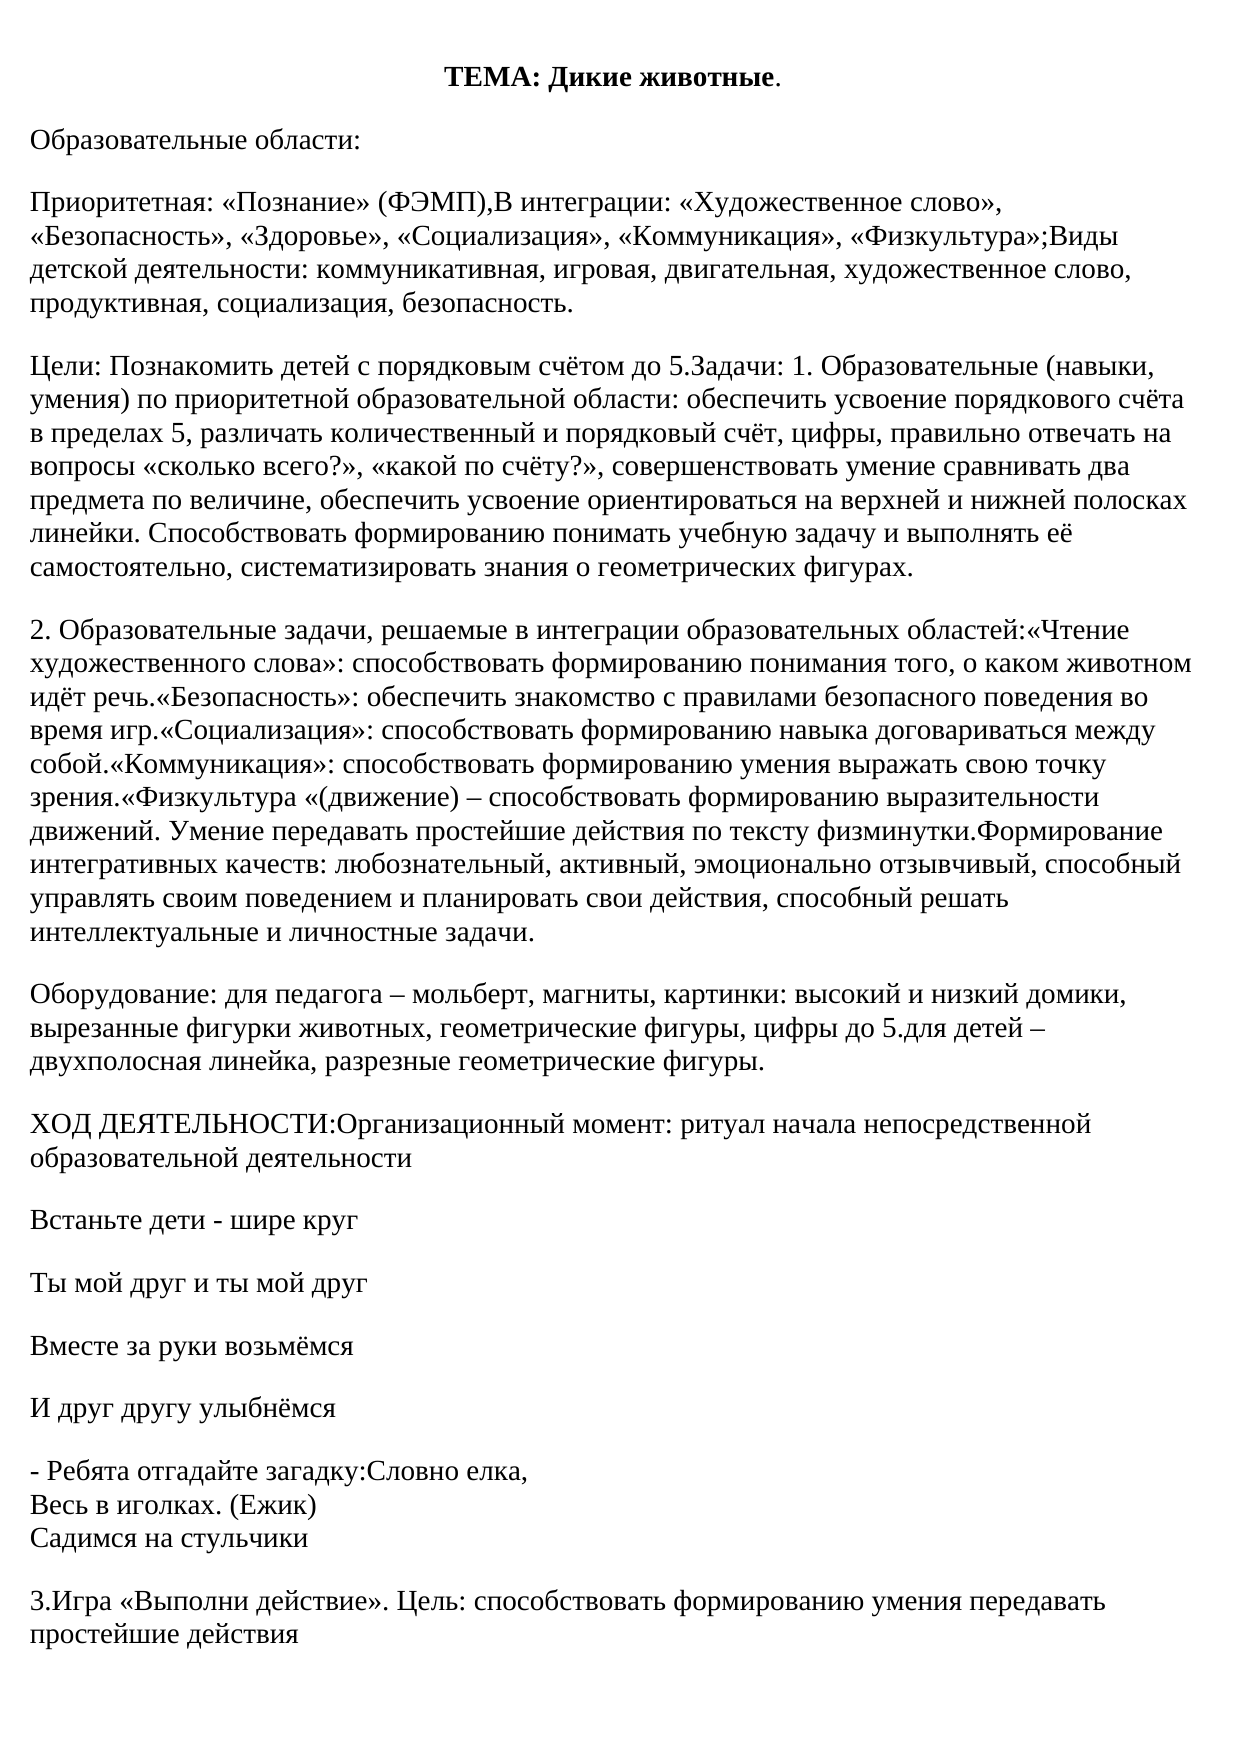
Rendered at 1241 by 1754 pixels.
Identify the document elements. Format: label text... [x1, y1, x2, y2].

text Приоритетная: «Познание» (ФЭМП),В интеграции: «Художественное слово», «Безопасность», «Здоровье», «Социализация», «Коммуникация», «Физкультура»;Виды детской деятельности: коммуникативная, игровая, двигательная, художественное слово, продуктивная, социализация, безопасность. [29, 184, 1196, 319]
text ХОД ДЕЯТЕЛЬНОСТИ:Организационный момент: ритуал начала непосредственной образовательной деятельности [29, 1106, 1196, 1173]
text 3.Игра «Выполни действие». Цель: способствовать формированию умения передавать простейшие действия [29, 1583, 1196, 1650]
text Встаньте дети - шире круг [29, 1202, 1196, 1236]
text Цели: Познакомить детей с порядковым счётом до 5.Задачи: 1. Образовательные (навыки, умения) по приоритетной образовательной области: обеспечить усвоение порядкового счёта в пределах 5, различать количественный и порядковый счёт, цифры, правильно отвечать на вопросы «сколько всего?», «какой по счёту?», совершенствовать умение сравнивать два предмета по величине, обеспечить усвоение ориентироваться на верхней и нижней полосках линейки. Способствовать формированию понимать учебную задачу и выполнять её самостоятельно, систематизировать знания о геометрических фигурах. [29, 348, 1196, 583]
text - Ребята отгадайте загадку:Словно елка, Весь в иголках. (Ежик) Садимся на стульчики [29, 1453, 1196, 1554]
text 2. Образовательные задачи, решаемые в интеграции образовательных областей:«Чтение художественного слова»: способствовать формированию понимания того, о каком животном идёт речь.«Безопасность»: обеспечить знакомство с правилами безопасного поведения во время игр.«Социализация»: способствовать формированию навыка договариваться между собой.«Коммуникация»: способствовать формированию умения выражать свою точку зрения.«Физкультура «(движение) – способствовать формированию выразительности движений. Умение передавать простейшие действия по тексту физминутки.Формирование интегративных качеств: любознательный, активный, эмоционально отзывчивый, способный управлять своим поведением и планировать свои действия, способный решать интеллектуальные и личностные задачи. [29, 612, 1196, 947]
text ТЕМА: Дикие животные. [29, 59, 1196, 93]
text Вместе за руки возьмёмся [29, 1328, 1196, 1361]
text Ты мой друг и ты мой друг [29, 1265, 1196, 1299]
text Оборудование: для педагога – мольберт, магниты, картинки: высокий и низкий домики, вырезанные фигурки животных, геометрические фигуры, цифры до 5.для детей – двухполосная линейка, разрезные геометрические фигуры. [29, 976, 1196, 1077]
text Образовательные области: [29, 122, 1196, 155]
text И друг другу улыбнёмся [29, 1391, 1196, 1424]
